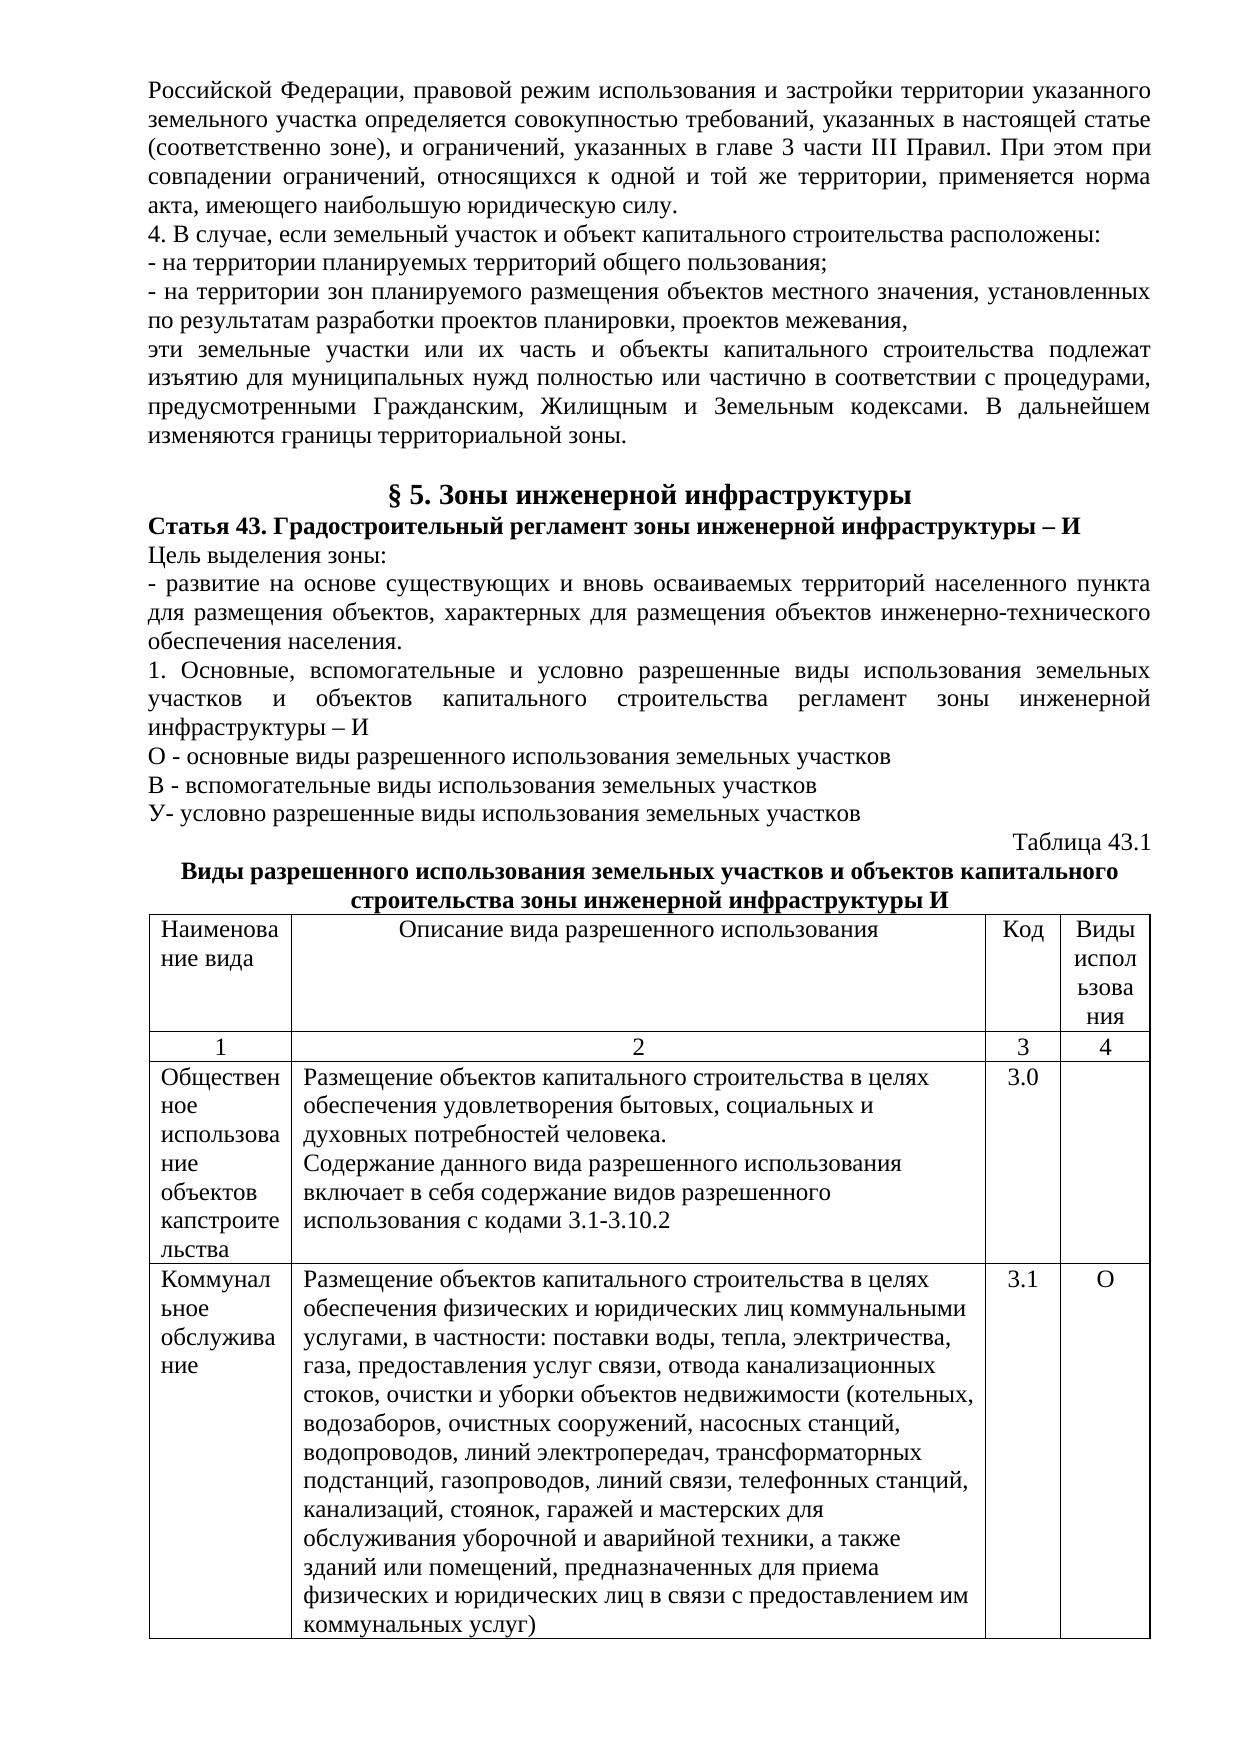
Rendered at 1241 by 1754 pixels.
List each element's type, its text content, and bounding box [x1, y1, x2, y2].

text - развитие на основе существующих и вновь осваиваемых территорий населенного пункта для размещения объектов, характерных для размещения объектов инженерно-технического обеспечения населения. [148, 568, 1152, 655]
text У- условно разрешенные виды использования земельных участков [148, 798, 1152, 827]
table_header Наименование вида [150, 915, 291, 1031]
text эти земельные участки или их часть и объекты капитального строительства подлежат изъятию для муниципальных нужд полностью или частично в соответствии с процедурами, предусмотренными Гражданским, Жилищным и Земельным кодексами. В дальнейшем изменяются границы территориальной зоны. [148, 334, 1152, 449]
table_cell Размещение объектов капитального строительства в целях обеспечения физических и юридических лиц коммунальными услугами, в частности: поставки воды, тепла, электричества, газа, предоставления услуг связи, отвода канализационных стоков, очистки и уборки объектов недвижимости (котельных, водозаборов, очистных сооружений, насосных станций, водопроводов, линий электропередач, трансформаторных подстанций, газопроводов, линий связи, телефонных станций, канализаций, стоянок, гаражей и мастерских для обслуживания уборочной и аварийной техники, а также зданий или помещений, предназначенных для приема физических и юридических лиц в связи с предоставлением им коммунальных услуг) [292, 1264, 985, 1638]
subtitle Статья 43. Градостроительный регламент зоны инженерной инфраструктуры – И [148, 511, 1152, 540]
table_cell 3 [986, 1032, 1060, 1061]
subtitle § 5. Зоны инженерной инфраструктуры [148, 477, 1152, 511]
table_header Код [986, 915, 1060, 1031]
table_header Виды использования [1061, 915, 1149, 1031]
table_cell 3.1 [986, 1264, 1060, 1638]
table_cell 3.0 [986, 1062, 1060, 1263]
table_cell Коммунальное обслуживание [150, 1264, 291, 1638]
table_cell Размещение объектов капитального строительства в целях обеспечения удовлетворения бытовых, социальных и духовных потребностей человека. Содержание данного вида разрешенного использования включает в себя содержание видов разрешенного использования с кодами 3.1-3.10.2 [292, 1062, 985, 1263]
text Таблица 43.1 [148, 827, 1152, 856]
text В - вспомогательные виды использования земельных участков [148, 770, 1152, 798]
table_cell О [1061, 1264, 1149, 1638]
text - на территории зон планируемого размещения объектов местного значения, установленных по результатам разработки проектов планировки, проектов межевания, [148, 276, 1152, 334]
text 4. В случае, если земельный участок и объект капитального строительства расположены: [148, 219, 1152, 247]
text Цель выделения зоны: [148, 540, 1152, 568]
table_header Описание вида разрешенного использования [292, 915, 985, 1031]
text 1. Основные, вспомогательные и условно разрешенные виды использования земельных участков и объектов капитального строительства регламент зоны инженерной инфраструктуры – И [148, 655, 1152, 741]
text - на территории планируемых территорий общего пользования; [148, 247, 1152, 276]
table_cell [1061, 1062, 1149, 1263]
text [148, 75, 1152, 219]
table_cell 1 [150, 1032, 291, 1061]
text Виды разрешенного использования земельных участков и объектов капитального строительства зоны инженерной инфраструктуры И [148, 856, 1152, 913]
table_cell Общественное использование объектов капстроительства [150, 1062, 291, 1263]
table_cell 2 [292, 1032, 985, 1061]
table_cell 4 [1061, 1032, 1149, 1061]
text О - основные виды разрешенного использования земельных участков [148, 741, 1152, 770]
